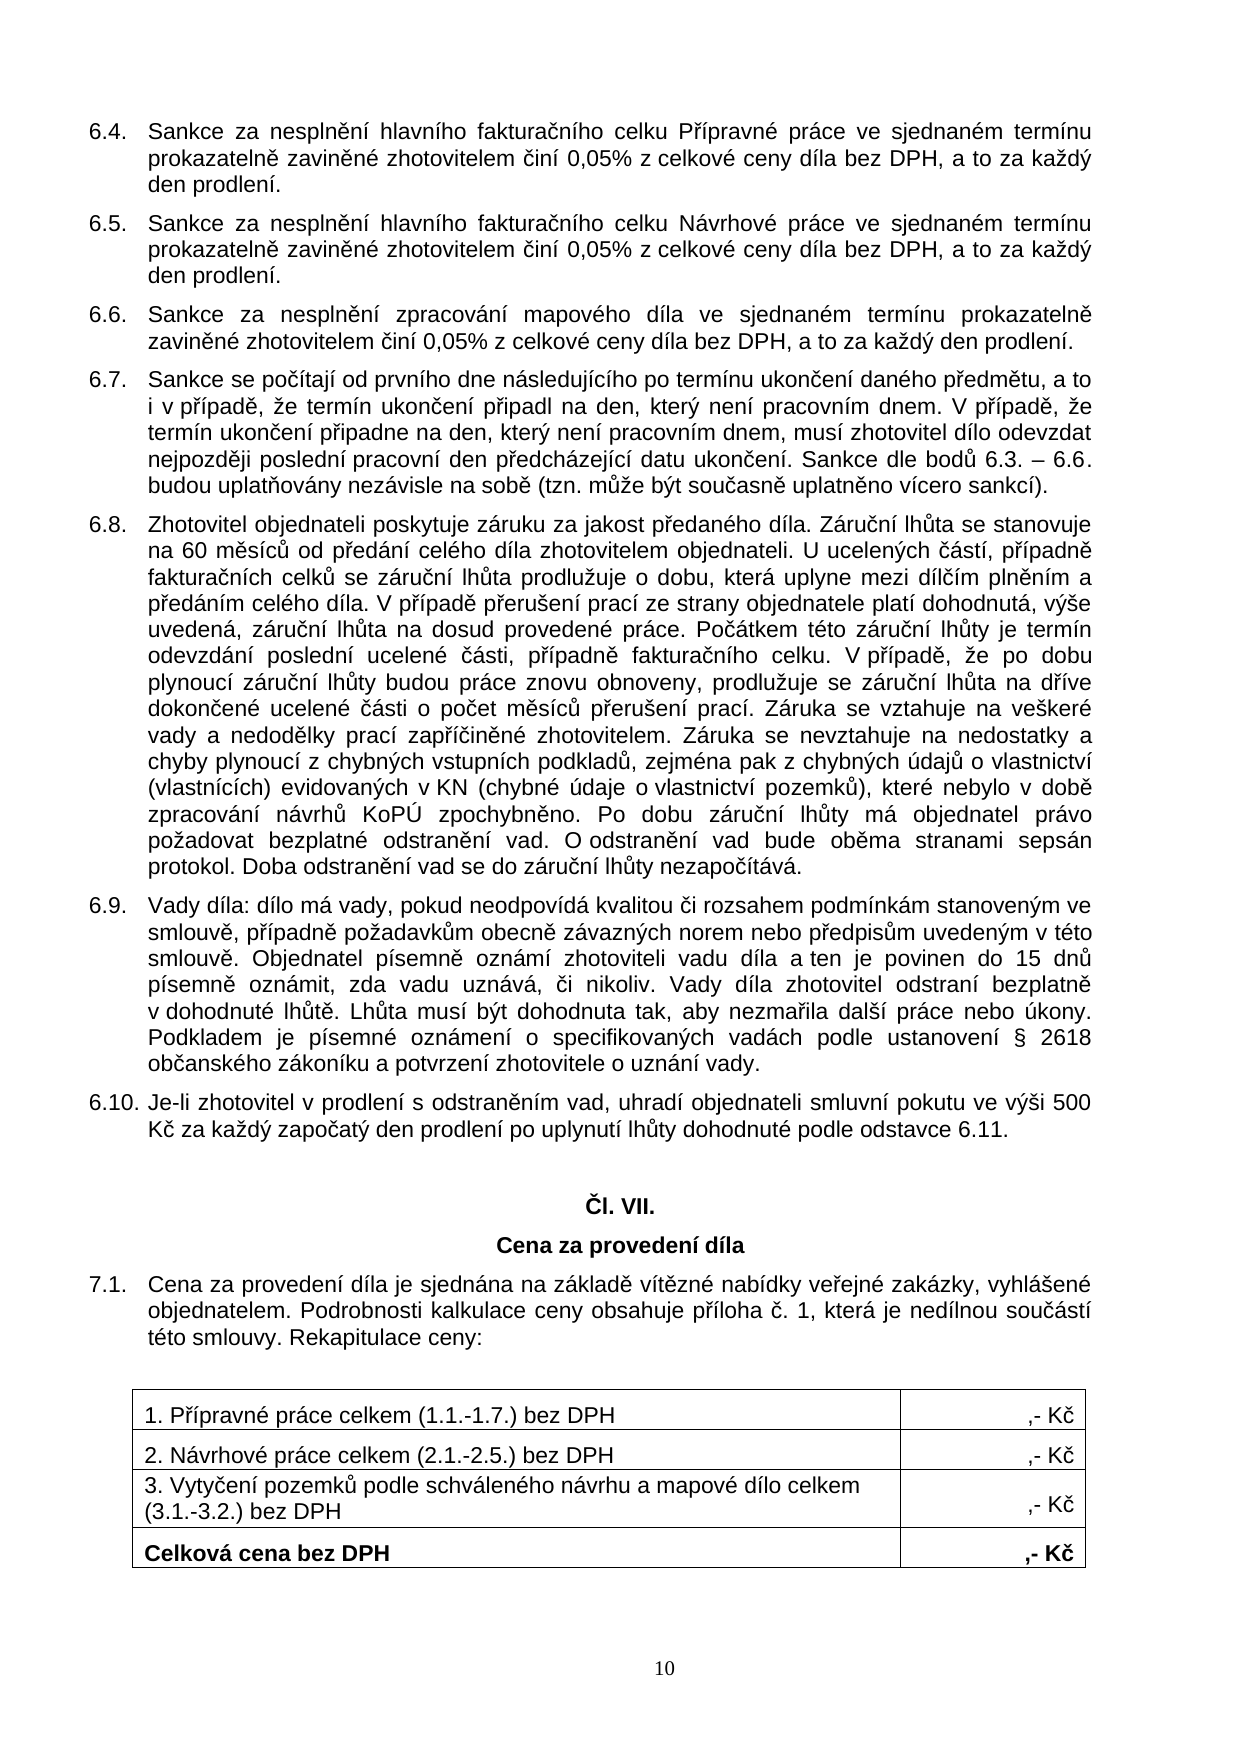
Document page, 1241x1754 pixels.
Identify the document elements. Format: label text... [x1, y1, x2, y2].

table_cell 3. Vytyčení pozemků podle schváleného návrhu a mapové dílo celkem (3.1.-3.2.) bez DPH [133, 1470, 900, 1527]
table_cell ,- Kč [901, 1430, 1085, 1469]
list Sankce za nesplnění hlavního fakturačního celku Návrhové práce ve sjednaném termínu prokazatelně zaviněné zhotovitelem činí 0,05% z celkové ceny díla bez DPH, a to za každý den prodlení. [89, 210, 1092, 289]
list Sankce se počítají od prvního dne následujícího po termínu ukončení daného předmětu, a to i v případě, že termín ukončení připadl na den, který není pracovním dnem. V případě, že termín ukončení připadne na den, který není pracovním dnem, musí zhotovitel dílo odevzdat nejpozději poslední pracovní den předcházející datu ukončení. Sankce dle bodů 6.3. – 6.6. budou uplatňovány nezávisle na sobě (tzn. může být současně uplatněno vícero sankcí). [89, 366, 1092, 498]
table_cell ,- Kč [901, 1470, 1085, 1527]
list Vady díla: dílo má vady, pokud neodpovídá kvalitou či rozsahem podmínkám stanoveným ve smlouvě, případně požadavkům obecně závazných norem nebo předpisům uvedeným v této smlouvě. Objednatel písemně oznámí zhotoviteli vadu díla a ten je povinen do 15 dnů písemně oznámit, zda vadu uznává, či nikoliv. Vady díla zhotovitel odstraní bezplatně v dohodnuté lhůtě. Lhůta musí být dohodnuta tak, aby nezmařila další práce nebo úkony. Podkladem je písemné oznámení o specifikovaných vadách podle ustanovení § 2618 občanského zákoníku a potvrzení zhotovitele o uznání vady. [89, 892, 1092, 1077]
list Je-li zhotovitel v prodlení s odstraněním vad, uhradí objednateli smluvní pokutu ve výši 500 Kč za každý započatý den prodlení po uplynutí lhůty dohodnuté podle odstavce 6.11. [89, 1089, 1092, 1142]
list Sankce za nesplnění zpracování mapového díla ve sjednaném termínu prokazatelně zaviněné zhotovitelem činí 0,05% z celkové ceny díla bez DPH, a to za každý den prodlení. [89, 301, 1092, 354]
table_header 1. Přípravné práce celkem (1.1.-1.7.) bez DPH [133, 1390, 900, 1429]
list Cena za provedení díla je sjednána na základě vítězné nabídky veřejné zakázky, vyhlášené objednatelem. Podrobnosti kalkulace ceny obsahuje příloha č. 1, která je nedílnou součástí této smlouvy. Rekapitulace ceny: [89, 1271, 1092, 1350]
subtitle Cena za provedení díla [148, 1232, 1092, 1258]
table_cell 2. Návrhové práce celkem (2.1.-2.5.) bez DPH [133, 1430, 900, 1469]
table_cell ,- Kč [901, 1528, 1085, 1567]
table_header ,- Kč [901, 1390, 1085, 1429]
text Čl. VII. [148, 1193, 1092, 1219]
list Sankce za nesplnění hlavního fakturačního celku Přípravné práce ve sjednaném termínu prokazatelně zaviněné zhotovitelem činí 0,05% z celkové ceny díla bez DPH, a to za každý den prodlení. [89, 118, 1092, 197]
list Zhotovitel objednateli poskytuje záruku za jakost předaného díla. Záruční lhůta se stanovuje na 60 měsíců od předání celého díla zhotovitelem objednateli. U ucelených částí, případně fakturačních celků se záruční lhůta prodlužuje o dobu, která uplyne mezi dílčím plněním a předáním celého díla. V případě přerušení prací ze strany objednatele platí dohodnutá, výše uvedená, záruční lhůta na dosud provedené práce. Počátkem této záruční lhůty je termín odevzdání poslední ucelené části, případně fakturačního celku. V případě, že po dobu plynoucí záruční lhůty budou práce znovu obnoveny, prodlužuje se záruční lhůta na dříve dokončené ucelené části o počet měsíců přerušení prací. Záruka se vztahuje na veškeré vady a nedodělky prací zapříčiněné zhotovitelem. Záruka se nevztahuje na nedostatky a chyby plynoucí z chybných vstupních podkladů, zejména pak z chybných údajů o vlastnictví (vlastnících) evidovaných v KN (chybné údaje o vlastnictví pozemků), které nebylo v době zpracování návrhů KoPÚ zpochybněno. Po dobu záruční lhůty má objednatel právo požadovat bezplatné odstranění vad. O odstranění vad bude oběma stranami sepsán protokol. Doba odstranění vad se do záruční lhůty nezapočítává. [89, 511, 1092, 880]
table_cell Celková cena bez DPH [133, 1528, 900, 1567]
